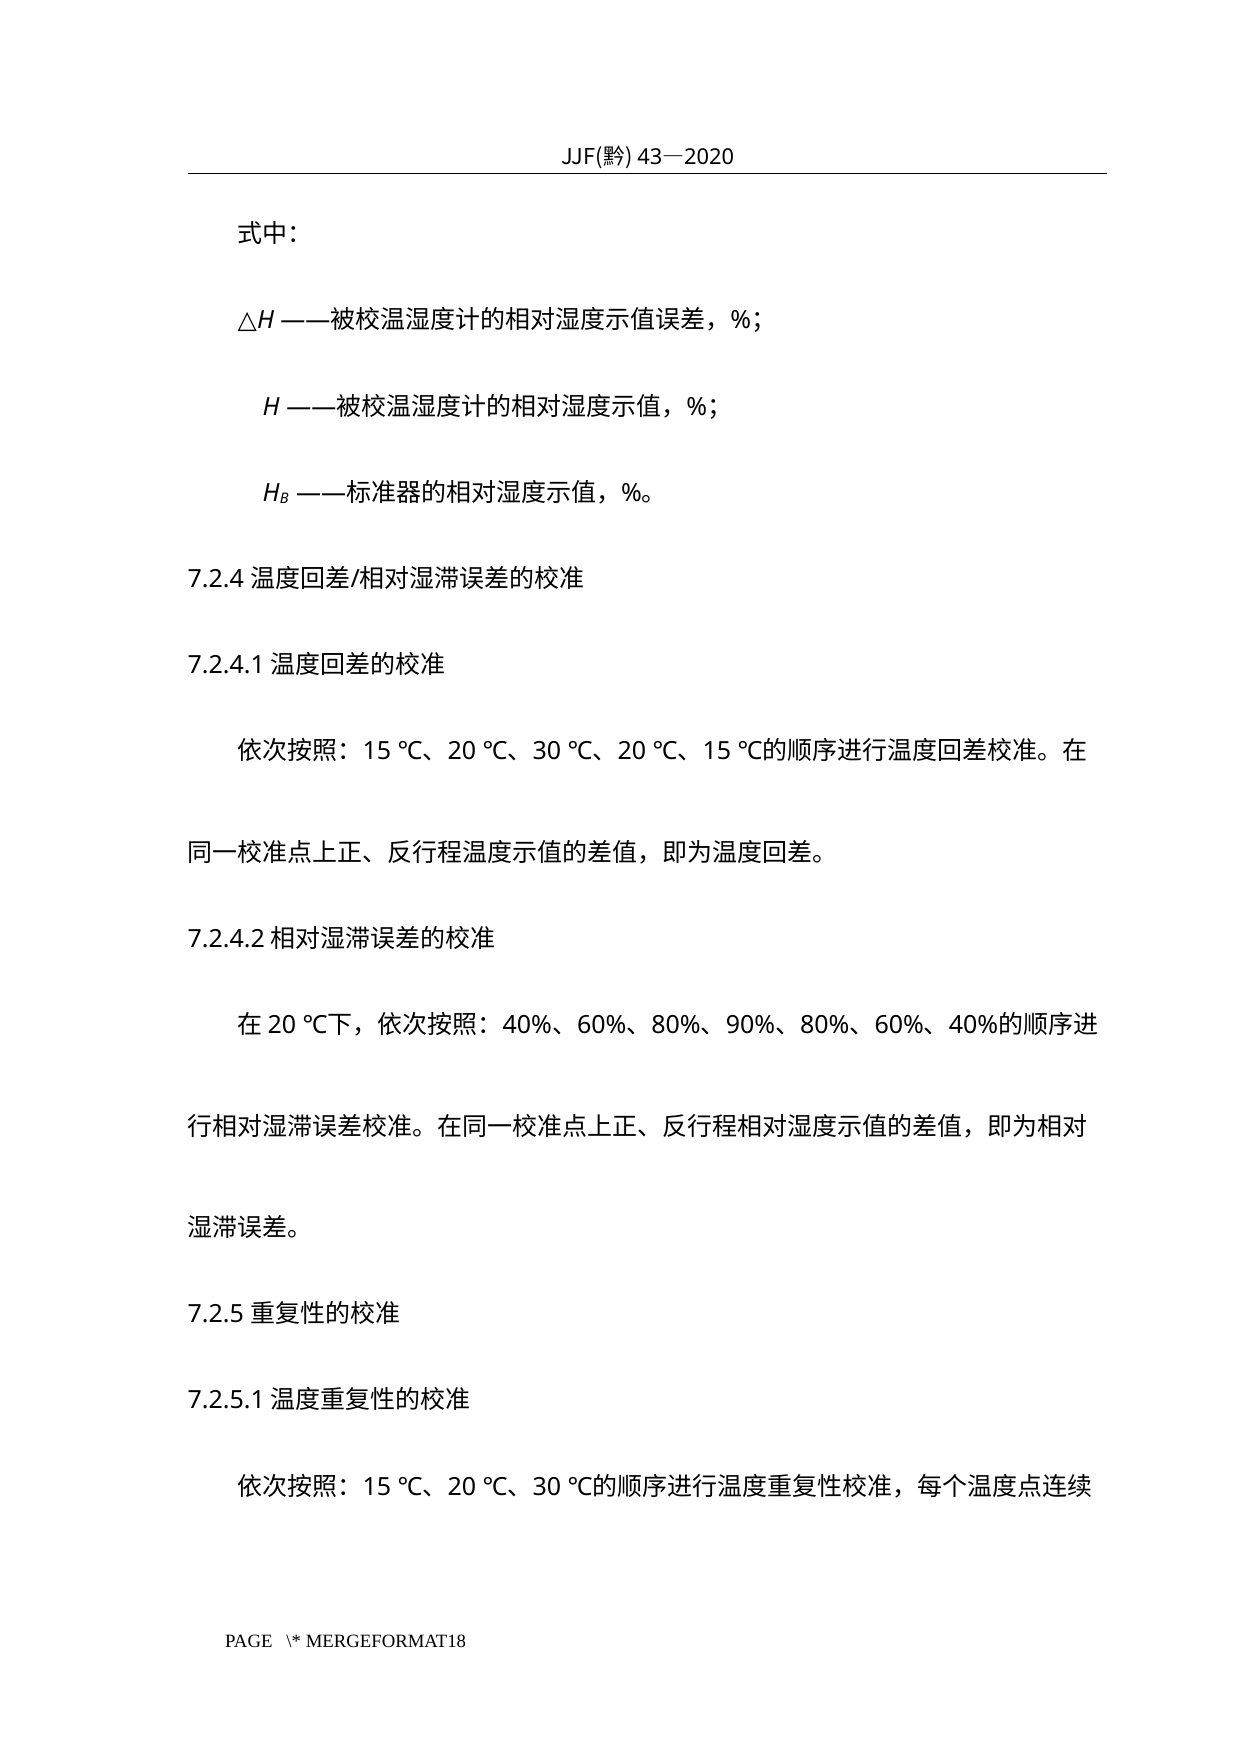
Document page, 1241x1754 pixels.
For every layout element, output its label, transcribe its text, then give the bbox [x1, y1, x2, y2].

text HB ——标准器的相对湿度示值，%。 [187, 456, 1107, 524]
text 7.2.4.2相对湿滞误差的校准 [187, 902, 1107, 970]
text 在20 ℃下，依次按照：40%、60%、80%、90%、80%、60%、40%的顺序进行相对湿滞误差校准。在同一校准点上正、反行程相对湿度示值的差值，即为相对湿滞误差。 [187, 988, 1107, 1260]
text H ——被校温湿度计的相对湿度示值，%； [187, 370, 1107, 438]
text 7.2.4.1温度回差的校准 [187, 628, 1107, 696]
text 7.2.4 温度回差/相对湿滞误差的校准 [187, 542, 1107, 610]
text 7.2.5 重复性的校准 [187, 1278, 1107, 1346]
text 7.2.5.1温度重复性的校准 [187, 1364, 1107, 1432]
text △H ——被校温湿度计的相对湿度示值误差，%； [187, 284, 1107, 352]
text 式中： [187, 198, 1107, 266]
text 依次按照：15 ℃、20 ℃、30 ℃、20 ℃、15 ℃的顺序进行温度回差校准。在同一校准点上正、反行程温度示值的差值，即为温度回差。 [187, 714, 1107, 884]
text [187, 1450, 1107, 1518]
